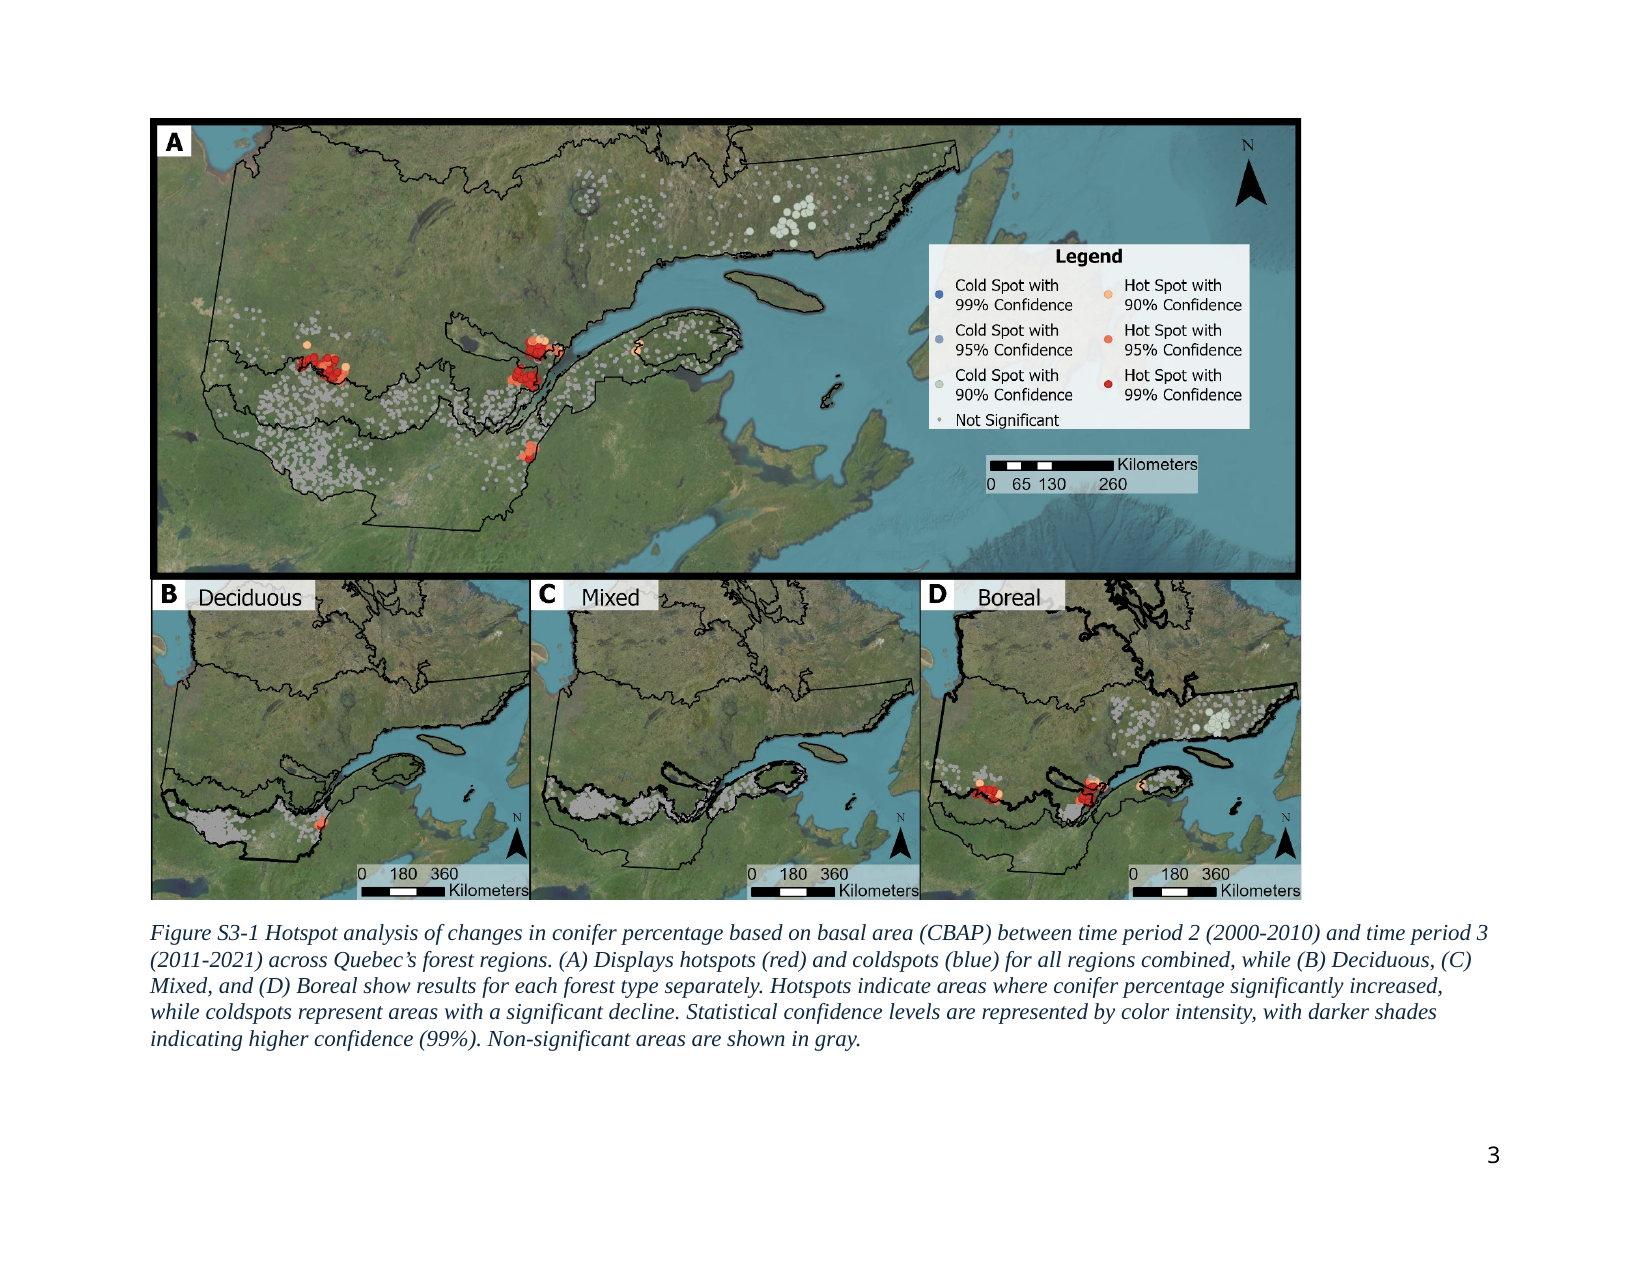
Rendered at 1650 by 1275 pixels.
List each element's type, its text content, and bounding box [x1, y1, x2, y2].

picture [150, 118, 1302, 900]
